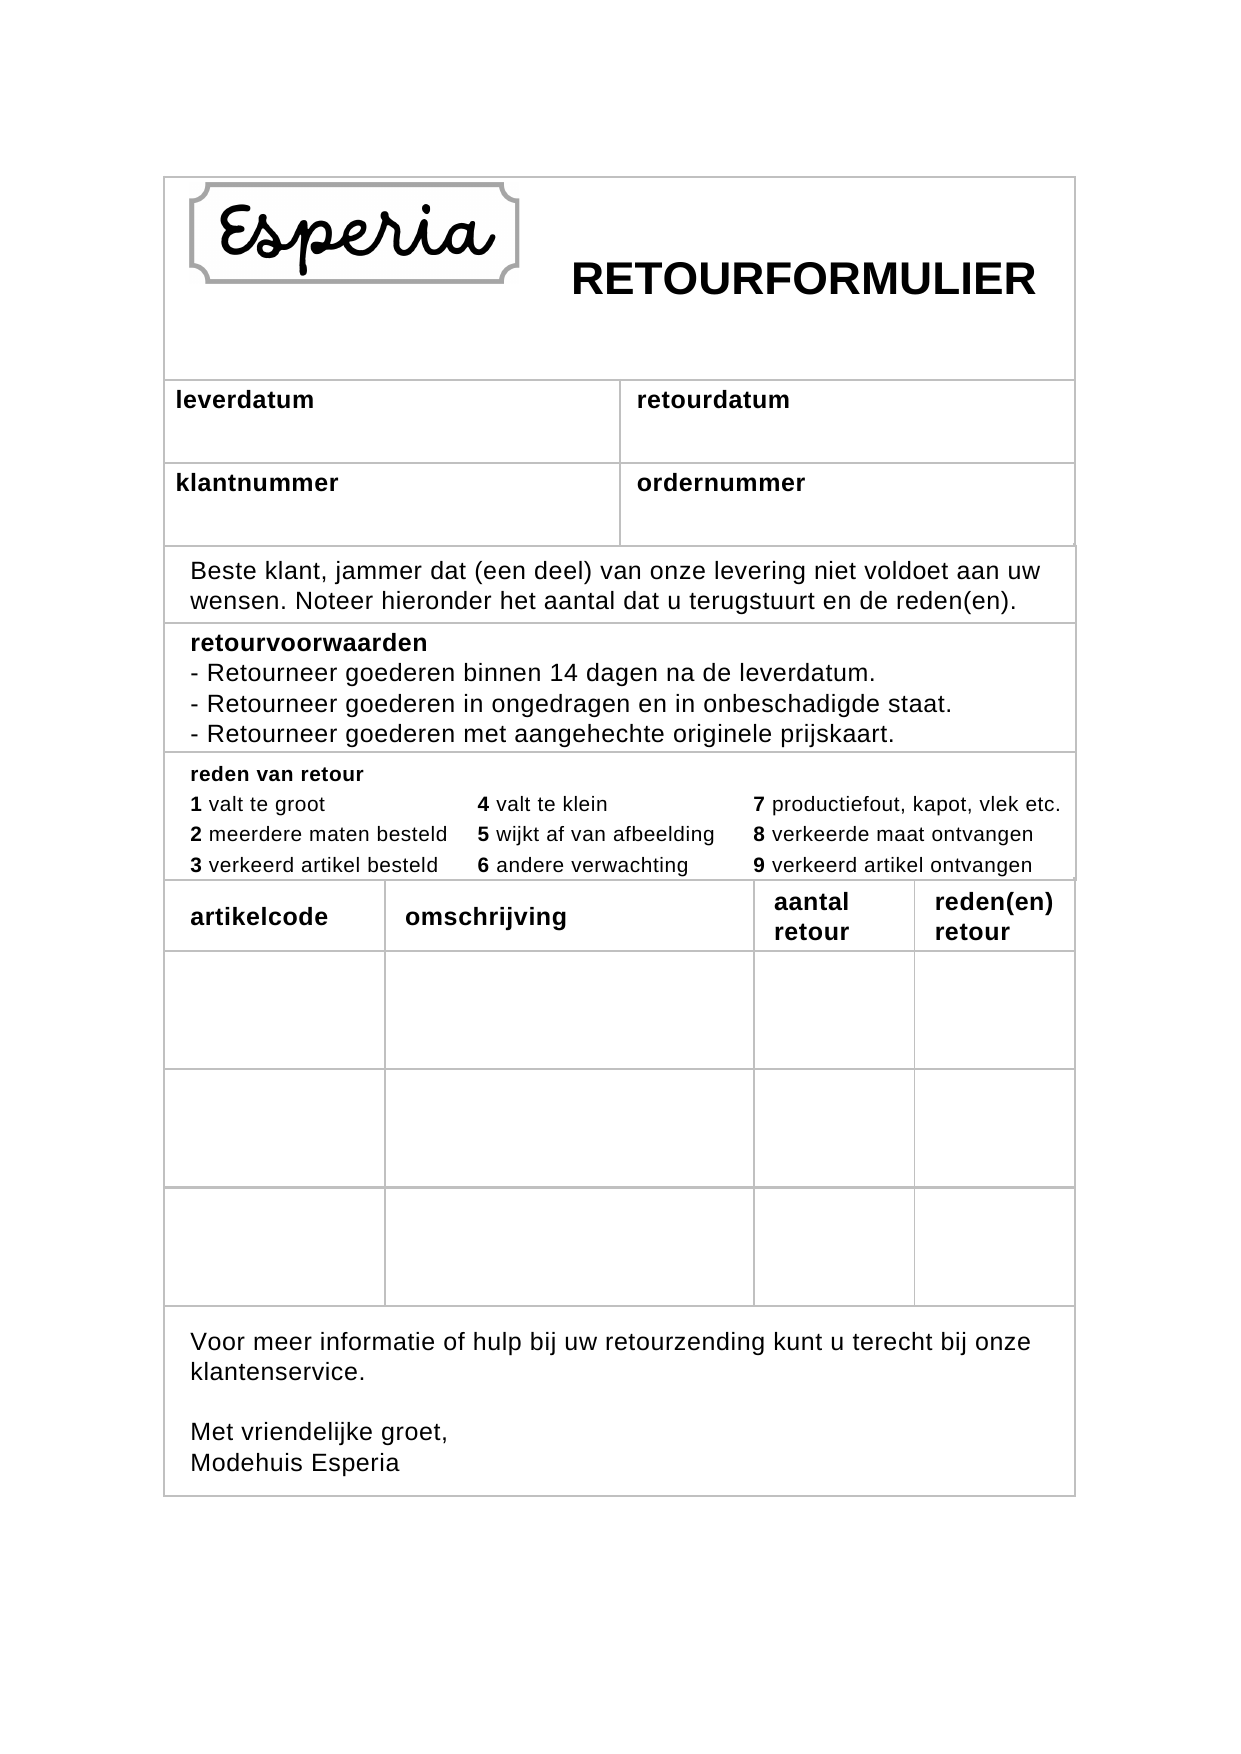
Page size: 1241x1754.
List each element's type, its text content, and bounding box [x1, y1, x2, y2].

table_cell [165, 952, 384, 1068]
table_cell [755, 952, 914, 1068]
table_cell klantnummer [165, 464, 619, 545]
picture [189, 182, 520, 284]
table_cell [755, 1189, 914, 1304]
table_cell [915, 1189, 1074, 1304]
table_cell Voor meer informatie of hulp bij uw retourzending kunt u terecht bij onze klantenservice. Met vriendelijke groet, Modehuis Esperia [165, 1307, 1074, 1495]
table_cell [165, 1189, 384, 1304]
table_cell [386, 1189, 753, 1304]
table_cell retourdatum [621, 381, 1074, 462]
table_cell omschrijving [386, 881, 753, 950]
table_cell 7 productiefout, kapot, vlek etc. 8 verkeerde maat ontvangen 9 verkeerd artikel ontvangen [736, 753, 1075, 879]
table_cell retourvoorwaarden - Retourneer goederen binnen 14 dagen na de leverdatum. - Retourneer goederen in ongedragen en in onbeschadigde staat. - Retourneer goederen met aangehechte originele prijskaart. [165, 624, 1075, 751]
table_cell [386, 1070, 753, 1186]
table_cell [915, 952, 1074, 1068]
table_cell artikelcode [165, 881, 384, 950]
table_header RETOURFORMULIER [532, 178, 1074, 379]
table_cell ordernummer [621, 464, 1074, 545]
table_cell [915, 1070, 1074, 1186]
table_cell [386, 952, 753, 1068]
table_cell 4 valt te klein 5 wijkt af van afbeelding 6 andere verwachting [461, 753, 736, 879]
table_cell Beste klant, jammer dat (een deel) van onze levering niet voldoet aan uw wensen. Noteer hieronder het aantal dat u terugstuurt en de reden(en). [165, 547, 1075, 622]
table_cell leverdatum [165, 381, 619, 462]
table_cell reden(en) retour [915, 881, 1074, 950]
table_cell reden van retour 1 valt te groot 2 meerdere maten besteld 3 verkeerd artikel besteld [165, 753, 461, 879]
table_header [165, 178, 532, 379]
table_cell aantal retour [755, 881, 914, 950]
table_cell [755, 1070, 914, 1186]
table_cell [165, 1070, 384, 1186]
